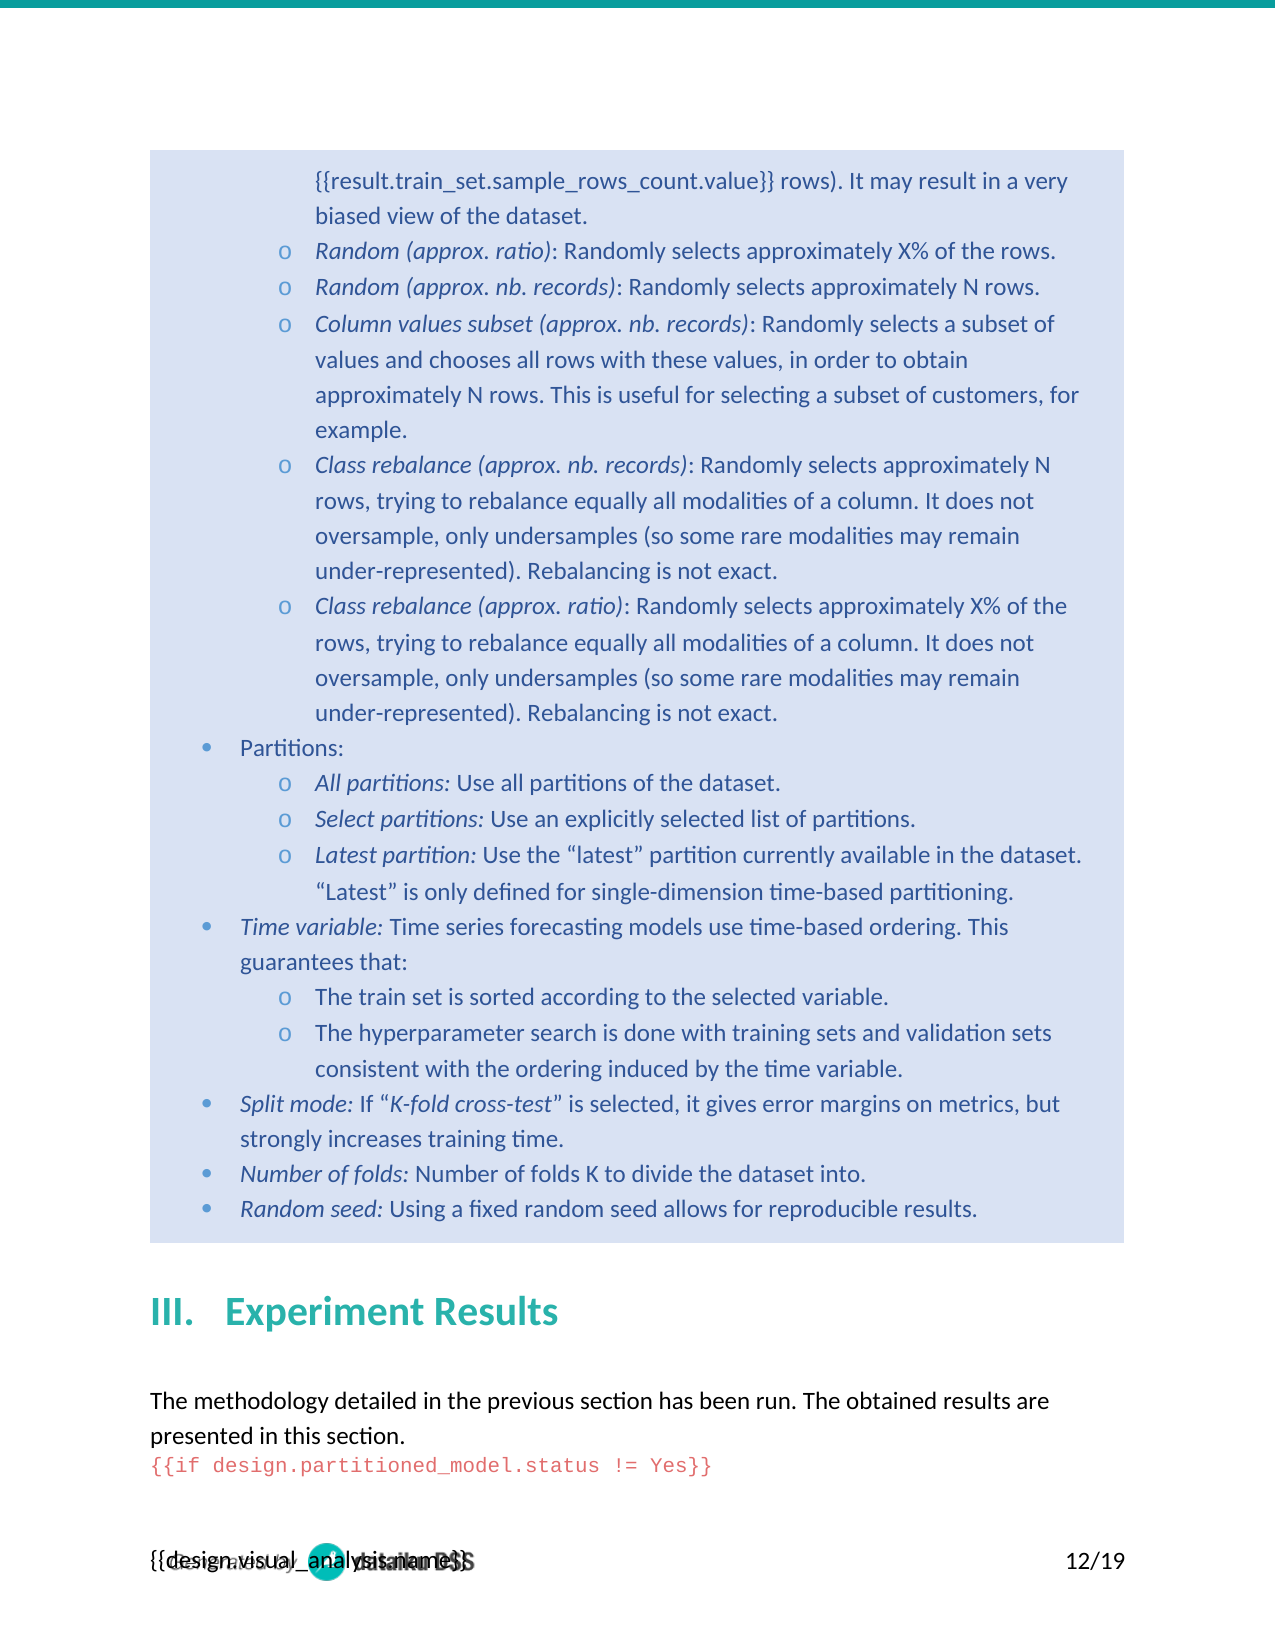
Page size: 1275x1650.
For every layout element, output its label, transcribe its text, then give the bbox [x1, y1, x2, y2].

text The methodology detailed in the previous section has been run. The obtained results are presented in this section. [150, 1385, 1125, 1451]
picture [0, 0, 1275, 8]
subtitle Experiment Results [150, 1285, 1125, 1336]
picture [150, 1537, 492, 1588]
text {{if design.partitioned_model.status != Yes}} [150, 1455, 1125, 1479]
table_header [150, 150, 1124, 1243]
